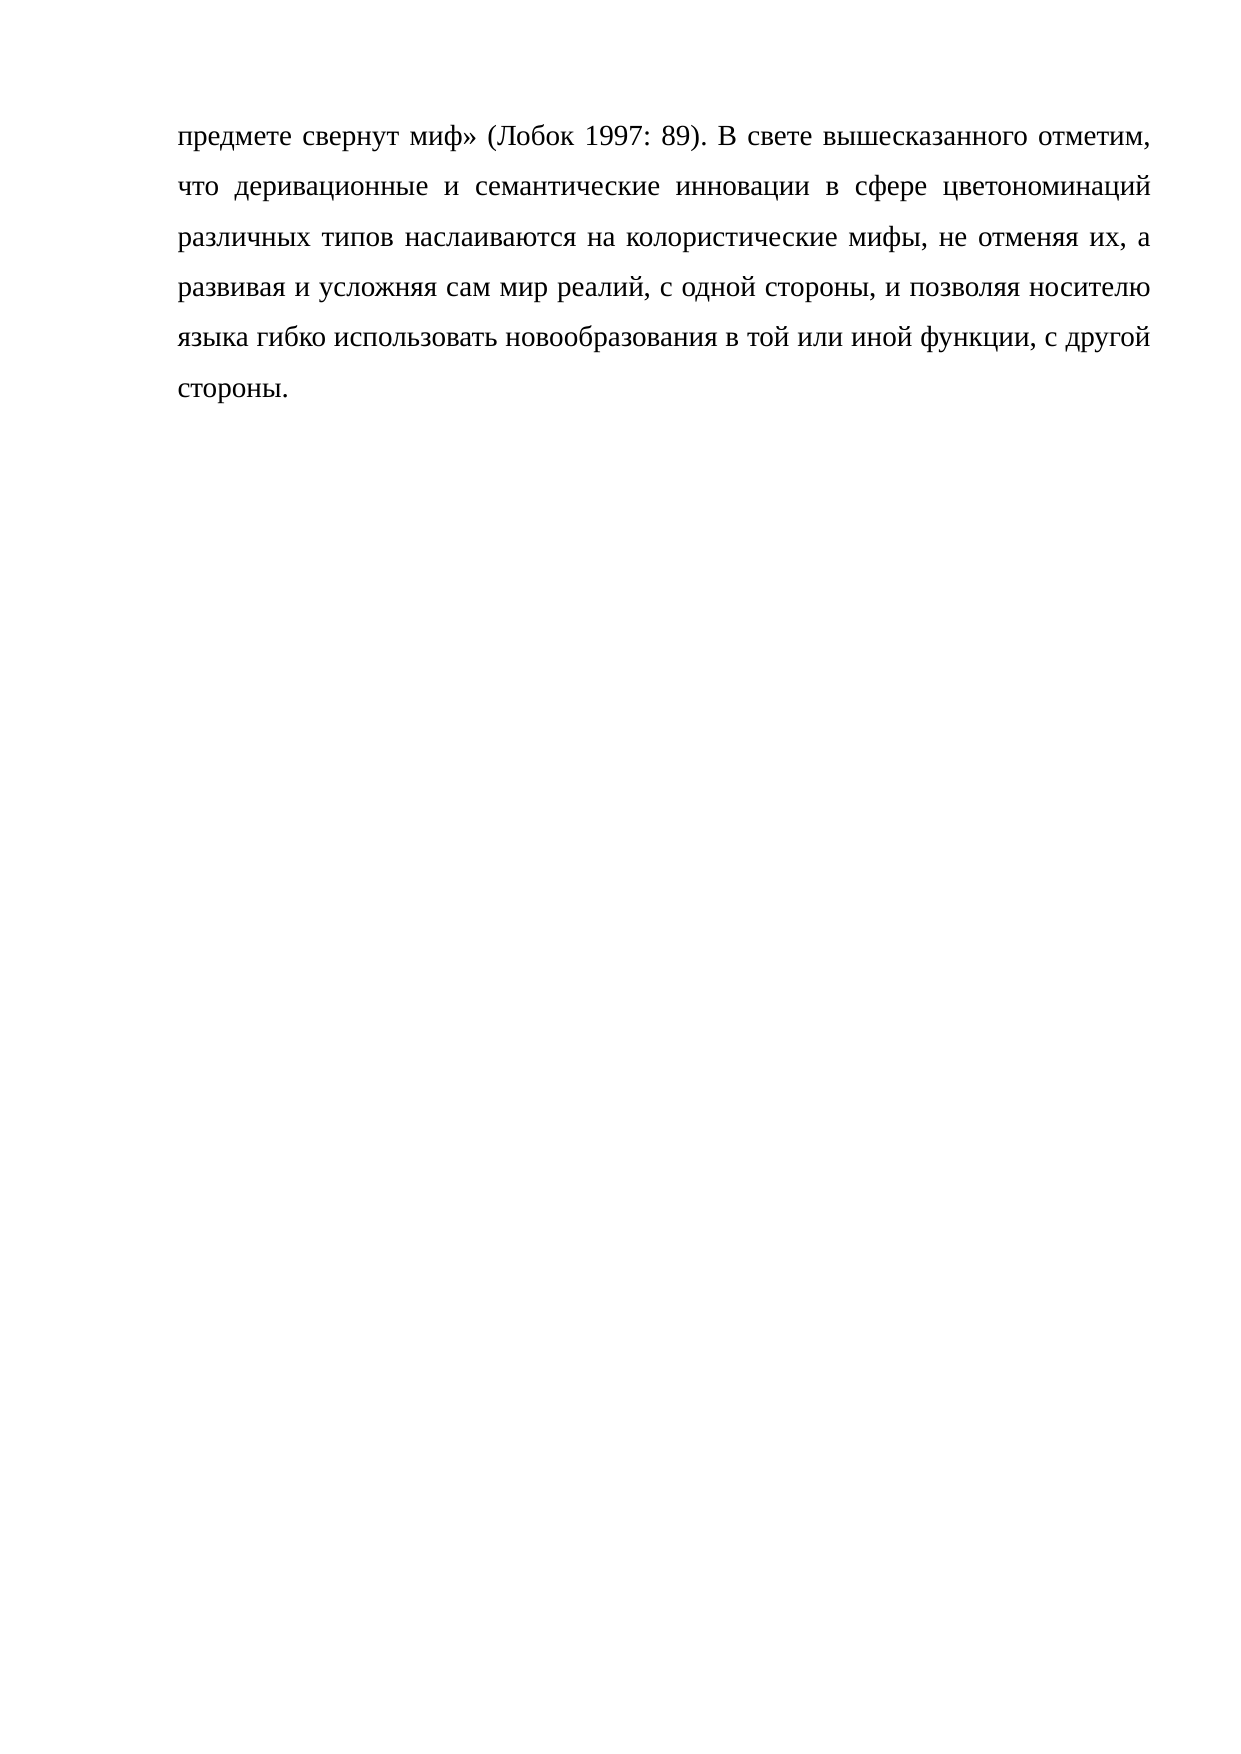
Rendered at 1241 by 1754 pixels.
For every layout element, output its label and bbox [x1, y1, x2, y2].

text [177, 118, 1152, 403]
